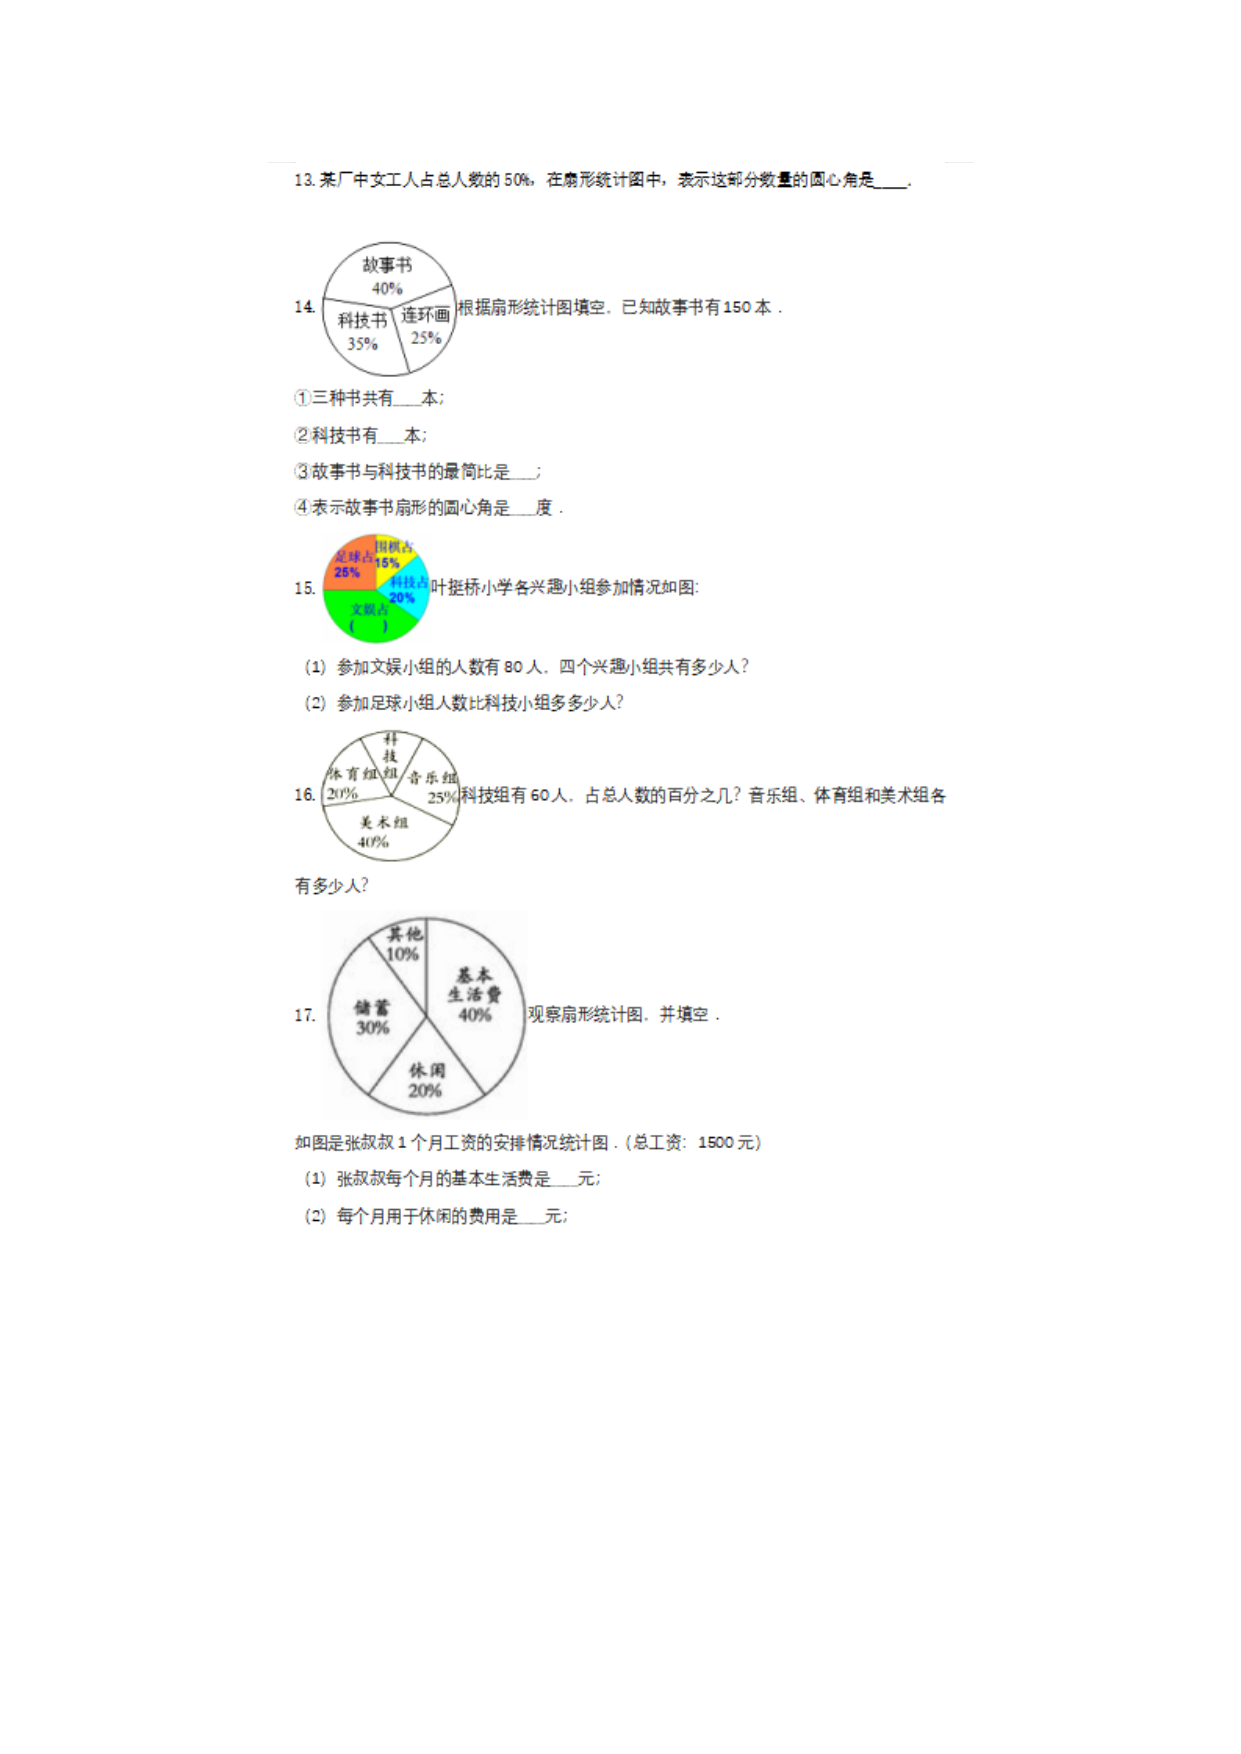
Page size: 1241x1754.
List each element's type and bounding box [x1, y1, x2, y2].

picture [257, 162, 983, 1245]
